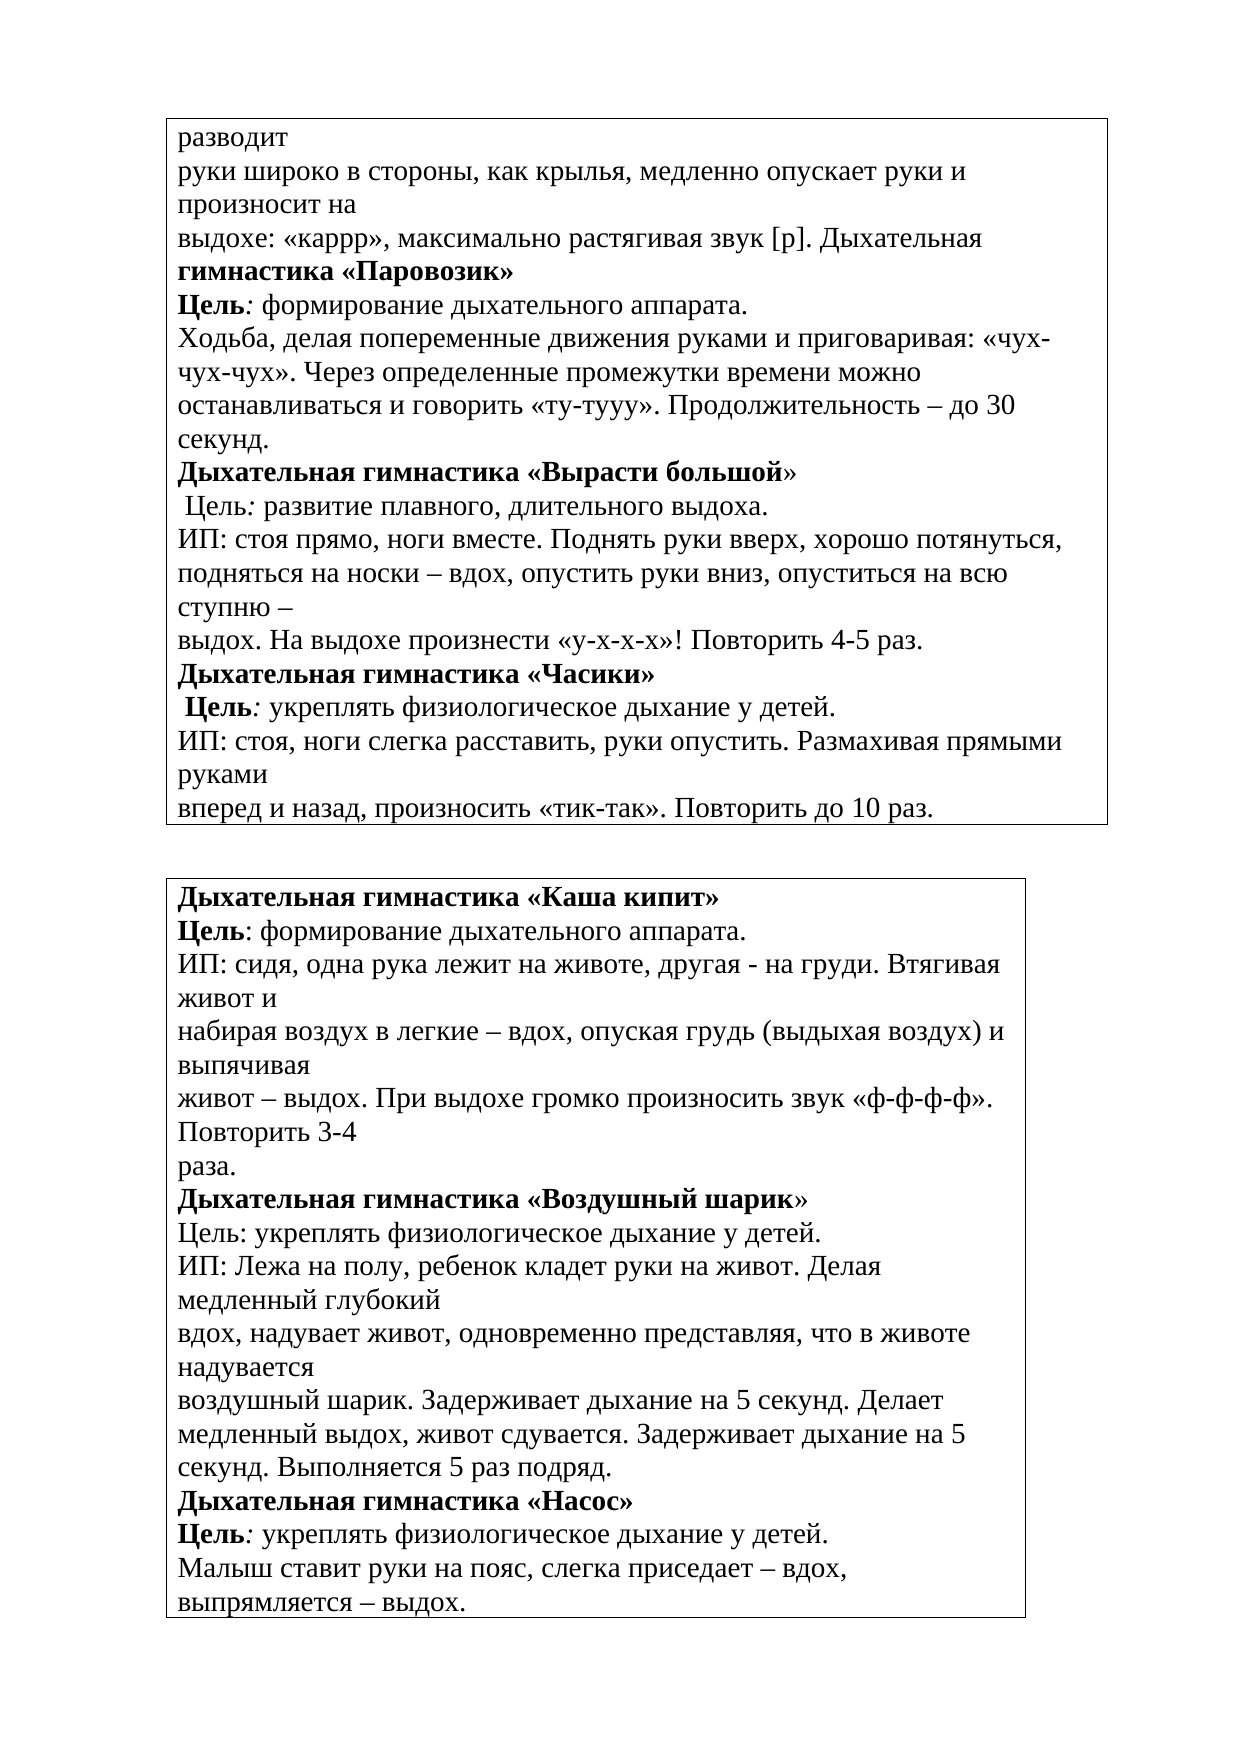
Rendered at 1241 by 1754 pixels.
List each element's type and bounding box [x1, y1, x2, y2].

table_header [167, 879, 1025, 1617]
table_header [167, 119, 1107, 823]
